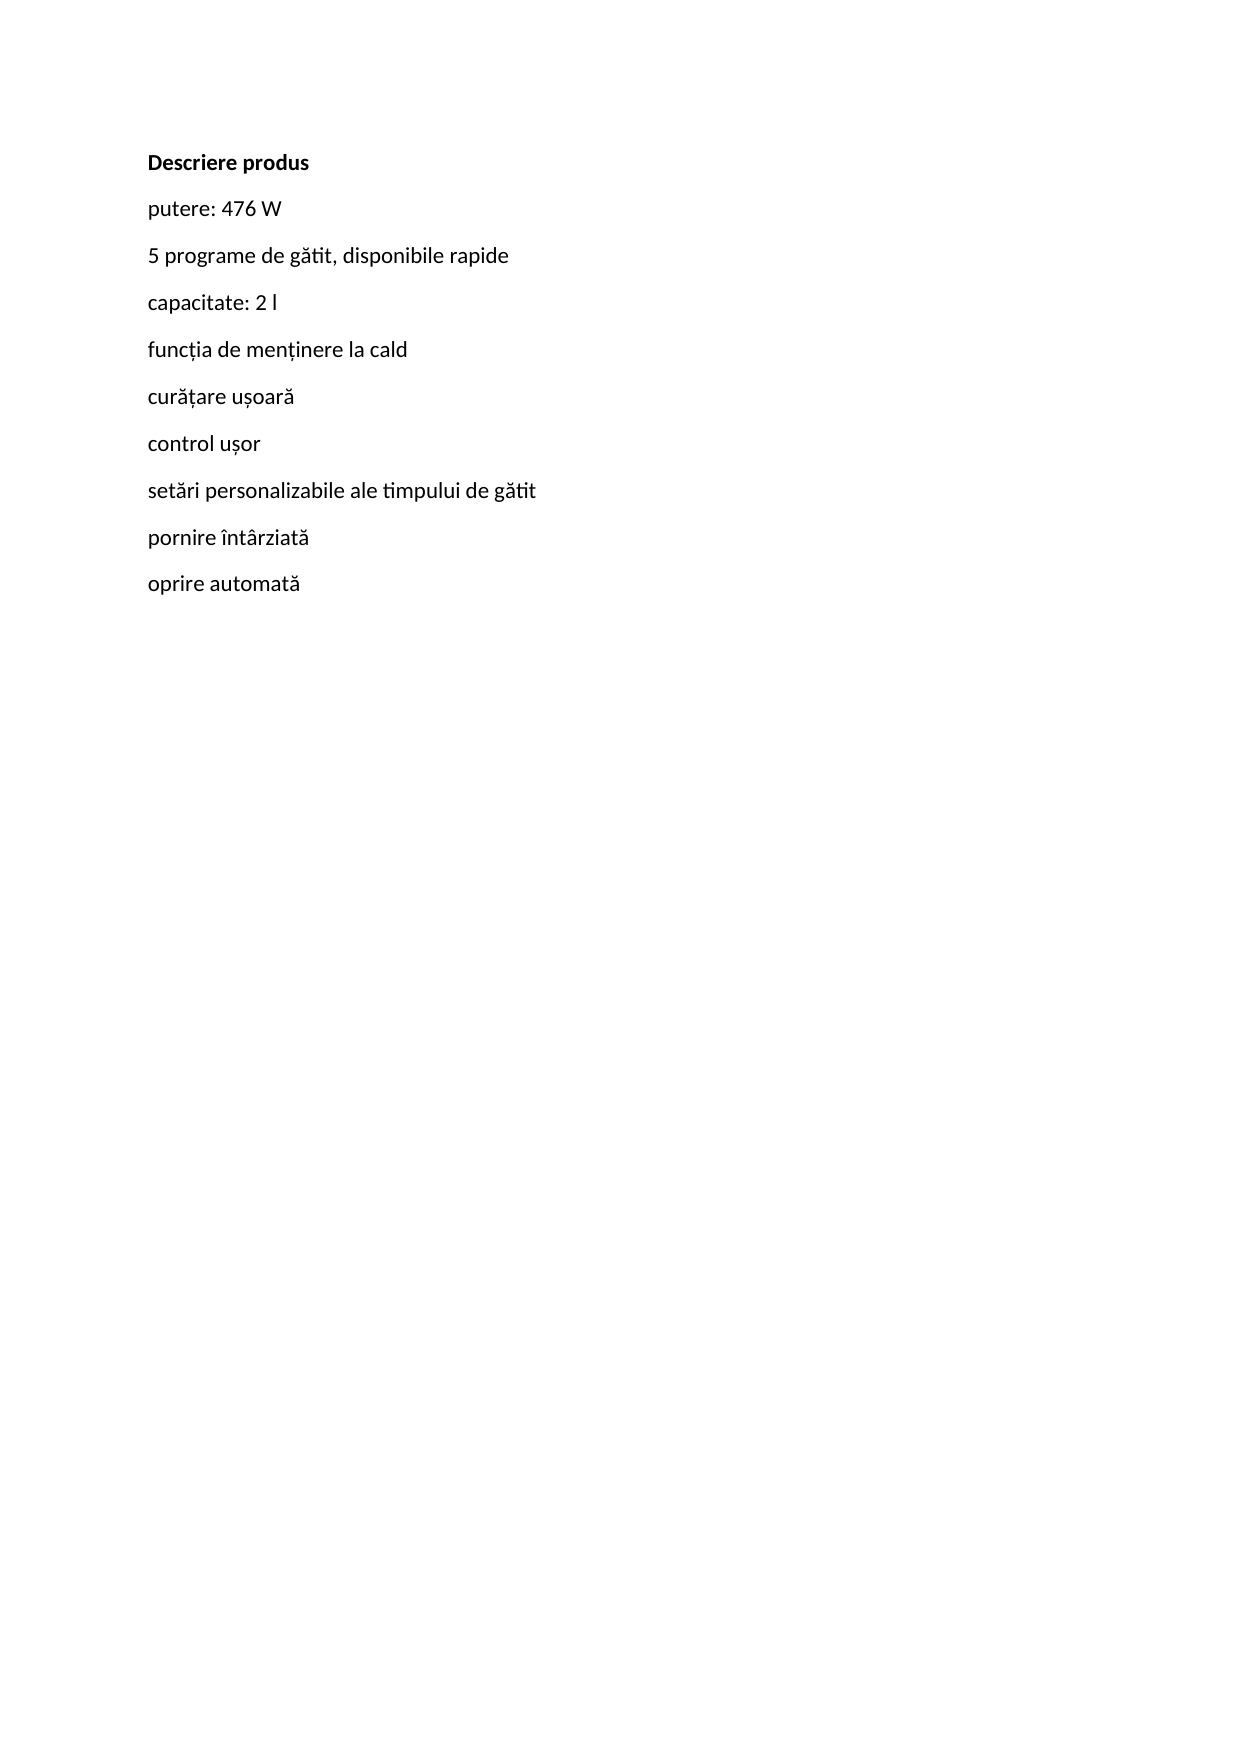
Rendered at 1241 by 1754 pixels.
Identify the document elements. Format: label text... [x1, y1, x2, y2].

text putere: 476 W [148, 194, 1093, 222]
text oprire automată [148, 569, 1093, 597]
text control ușor [148, 429, 1093, 457]
text setări personalizabile ale timpului de gătit [148, 476, 1093, 504]
text funcția de menținere la cald [148, 335, 1093, 363]
text capacitate: 2 l [148, 288, 1093, 316]
text Descriere produs [148, 148, 1093, 176]
text curățare ușoară [148, 382, 1093, 410]
text pornire întârziată [148, 523, 1093, 551]
text 5 programe de gătit, disponibile rapide [148, 241, 1093, 269]
